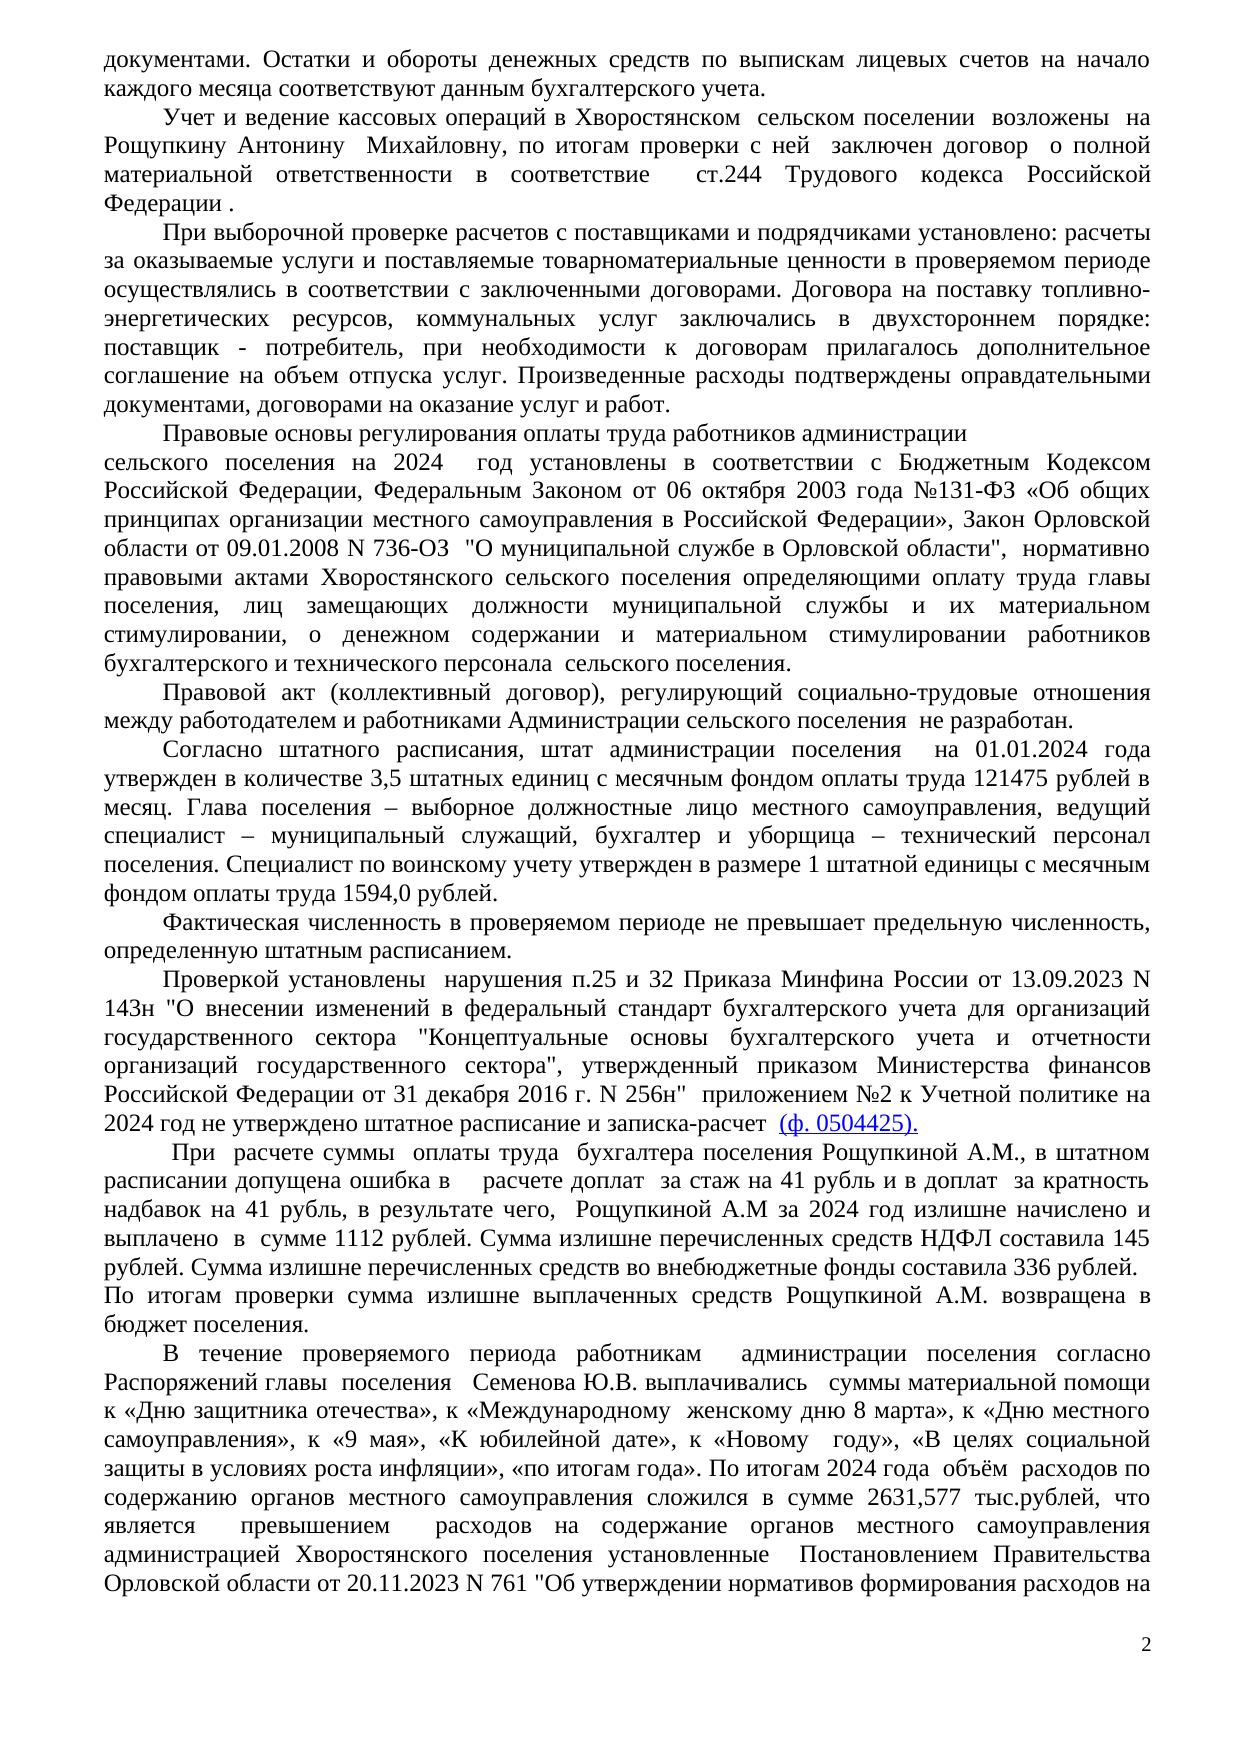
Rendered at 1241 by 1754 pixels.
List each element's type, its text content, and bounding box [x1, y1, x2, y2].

text Согласно штатного расписания, штат администрации поселения на 01.01.2024 года утвержден в количестве 3,5 штатных единиц с месячным фондом оплаты труда 121475 рублей в месяц. Глава поселения – выборное должностные лицо местного самоуправления, ведущий специалист – муниципальный служащий, бухгалтер и уборщица – технический персонал поселения. Специалист по воинскому учету утвержден в размере 1 штатной единицы с месячным фондом оплаты труда 1594,0 рублей. [103, 734, 1152, 907]
text При расчете суммы оплаты труда бухгалтера поселения Рощупкиной А.М., в штатном расписании допущена ошибка в расчете доплат за стаж на 41 рубль и в доплат за кратность надбавок на 41 рубль, в результате чего, Рощупкиной А.М за 2024 год излишне начислено и выплачено в сумме 1112 рублей. Сумма излишне перечисленных средств НДФЛ составила 145 рублей. Сумма излишне перечисленных средств во внебюджетные фонды составила 336 рублей. [103, 1137, 1152, 1281]
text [103, 44, 1152, 102]
text сельского поселения на 2024 год установлены в соответствии с Бюджетным Кодексом Российской Федерации, Федеральным Законом от 06 октября 2003 года №131-ФЗ «Об общих принципах организации местного самоуправления в Российской Федерации», Закон Орловской области от 09.01.2008 N 736-ОЗ "О муниципальной службе в Орловской области", нормативно правовыми актами Хворостянского сельского поселения определяющими оплату труда главы поселения, лиц замещающих должности муниципальной службы и их материальном стимулировании, о денежном содержании и материальном стимулировании работников бухгалтерского и технического персонала сельского поселения. [103, 447, 1152, 677]
text Правовой акт (коллективный договор), регулирующий социально-трудовые отношения между работодателем и работниками Администрации сельского поселения не разработан. [103, 677, 1152, 734]
text Проверкой установлены нарушения п.25 и 32 Приказа Минфина России от 13.09.2023 N 143н "О внесении изменений в федеральный стандарт бухгалтерского учета для организаций государственного сектора "Концептуальные основы бухгалтерского учета и отчетности организаций государственного сектора", утвержденный приказом Министерства финансов Российской Федерации от 31 декабря 2016 г. N 256н" приложением №2 к Учетной политике на 2024 год не утверждено штатное расписание и записка-расчет (ф. 0504425). [103, 964, 1152, 1137]
text Фактическая численность в проверяемом периоде не превышает предельную численность, определенную штатным расписанием. [103, 907, 1152, 964]
text При выборочной проверке расчетов с поставщиками и подрядчиками установлено: расчеты за оказываемые услуги и поставляемые товарноматериальные ценности в проверяемом периоде осуществлялись в соответствии с заключенными договорами. Договора на поставку топливно-энергетических ресурсов, коммунальных услуг заключались в двухстороннем порядке: поставщик - потребитель, при необходимости к договорам прилагалось дополнительное соглашение на объем отпуска услуг. Произведенные расходы подтверждены оправдательными документами, договорами на оказание услуг и работ. [103, 217, 1152, 418]
text Правовые основы регулирования оплаты труда работников администрации [103, 418, 1152, 447]
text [103, 1338, 1152, 1597]
text Учет и ведение кассовых операций в Хворостянском сельском поселении возложены на Рощупкину Антонину Михайловну, по итогам проверки с ней заключен договор о полной материальной ответственности в соответствие ст.244 Трудового кодекса Российской Федерации . [103, 102, 1152, 217]
text По итогам проверки сумма излишне выплаченных средств Рощупкиной А.М. возвращена в бюджет поселения. [103, 1281, 1152, 1338]
